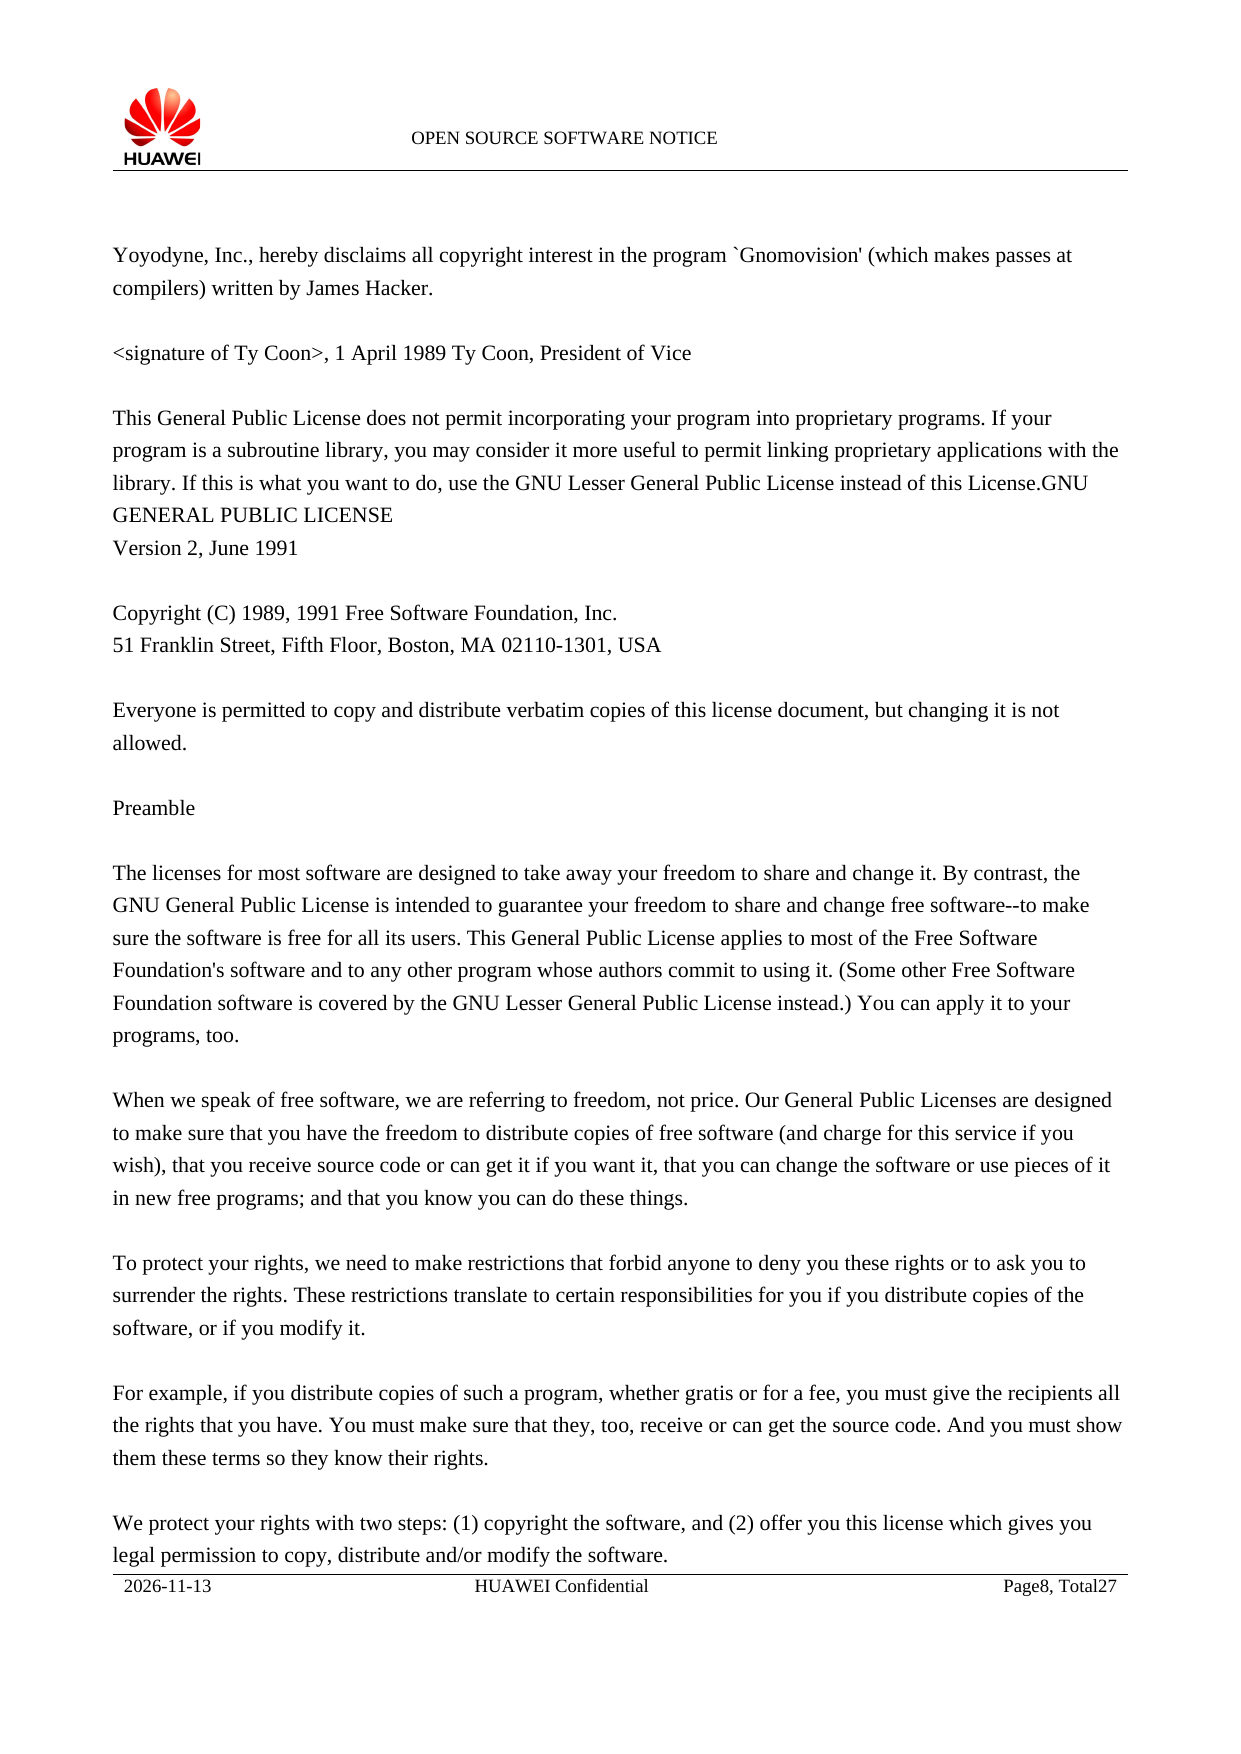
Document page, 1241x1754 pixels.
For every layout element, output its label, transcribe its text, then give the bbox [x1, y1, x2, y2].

picture [124, 88, 201, 165]
